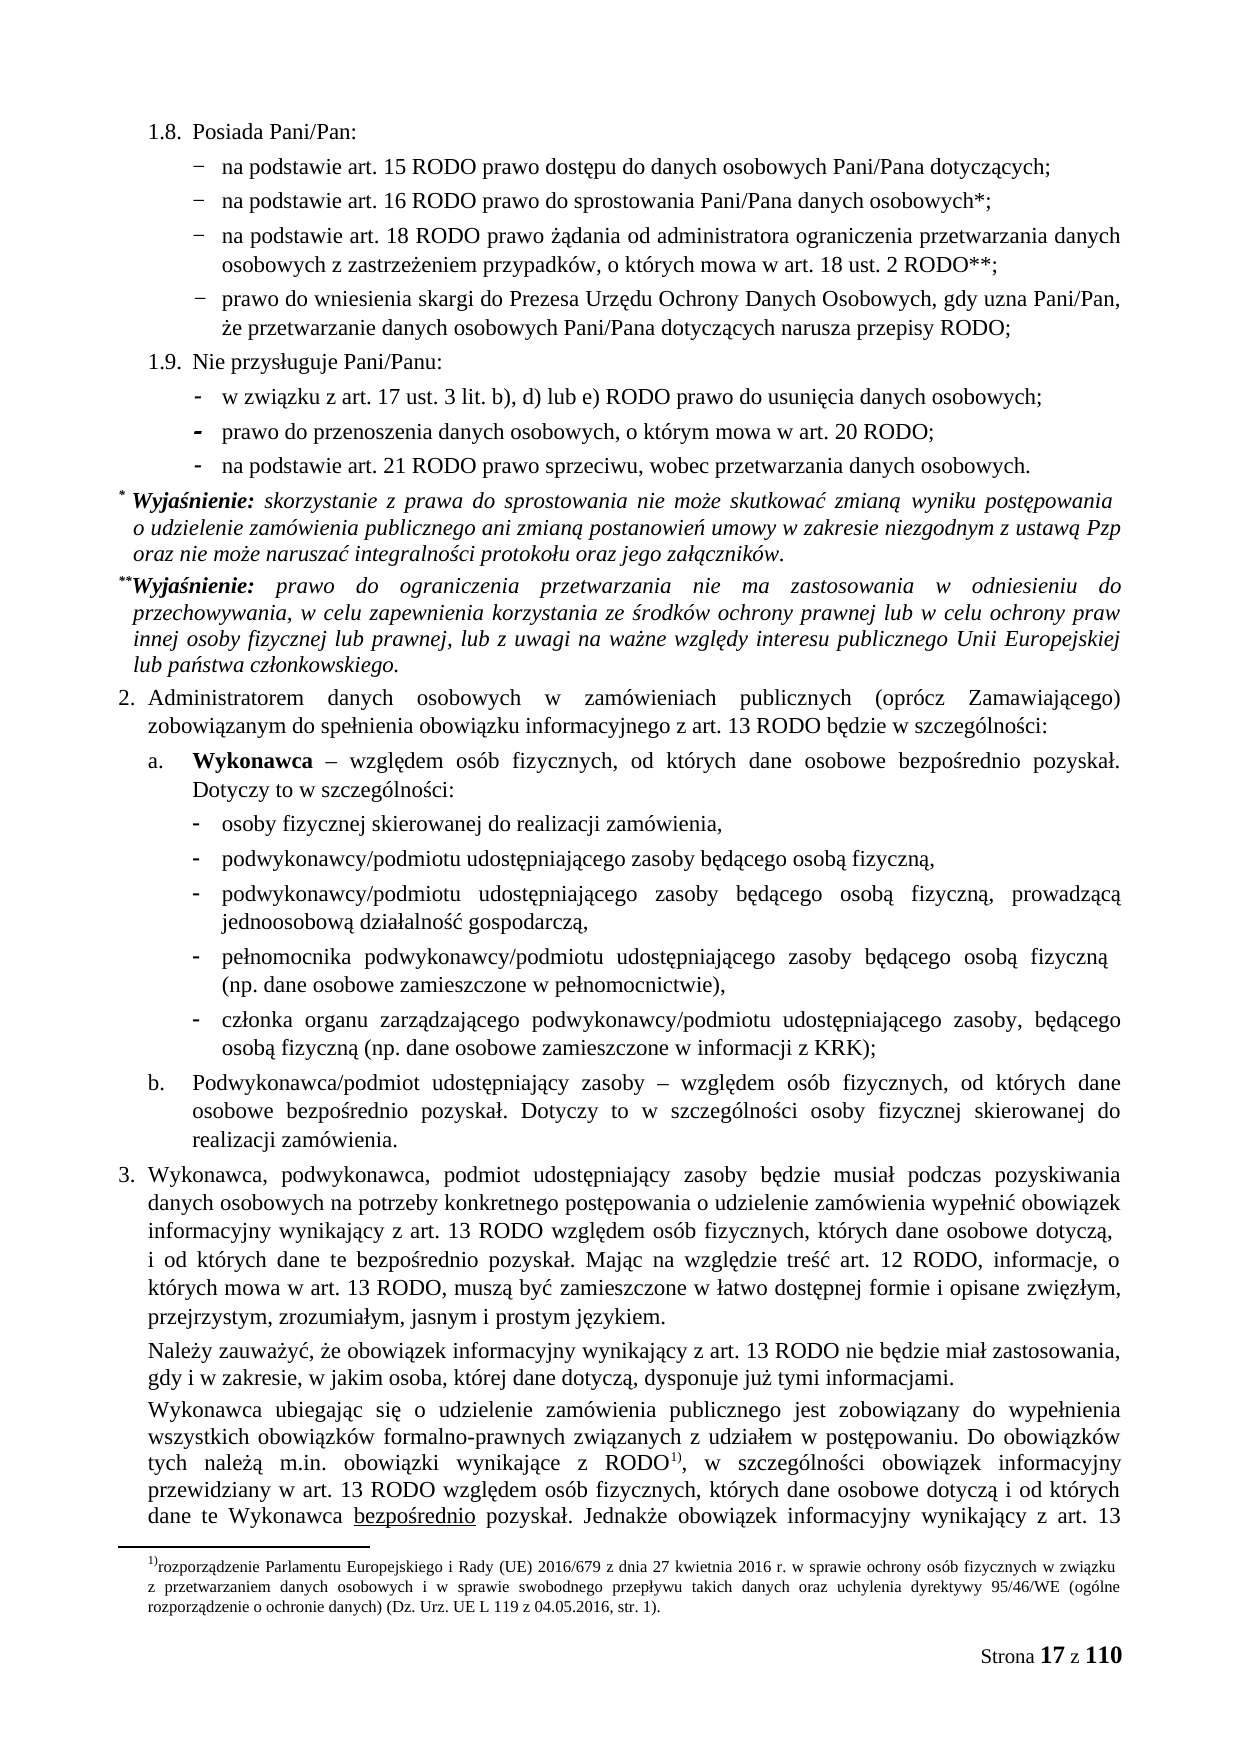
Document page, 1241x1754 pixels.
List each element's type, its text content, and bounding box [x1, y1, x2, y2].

list Wykonawca – względem osób fizycznych, od których dane osobowe bezpośrednio pozyskał. Dotyczy to w szczególności: [148, 747, 1122, 802]
list na podstawie art. 15 RODO prawo dostępu do danych osobowych Pani/Pana dotyczących; [192, 153, 1122, 179]
list osoby fizycznej skierowanej do realizacji zamówienia, [192, 810, 1122, 837]
list prawo do przenoszenia danych osobowych, o którym mowa w art. 20 RODO; [192, 418, 1122, 444]
list Nie przysługuje Pani/Panu: [148, 348, 1122, 375]
list Administratorem danych osobowych w zamówieniach publicznych (oprócz Zamawiającego) zobowiązanym do spełnienia obowiązku informacyjnego z art. 13 RODO będzie w szczególności: [118, 684, 1122, 739]
list na podstawie art. 16 RODO prawo do sprostowania Pani/Pana danych osobowych*; [192, 187, 1122, 214]
list prawo do wniesienia skargi do Prezesa Urzędu Ochrony Danych Osobowych, gdy uzna Pani/Pan, że przetwarzanie danych osobowych Pani/Pana dotyczących narusza przepisy RODO; [192, 285, 1122, 340]
list na podstawie art. 18 RODO prawo żądania od administratora ograniczenia przetwarzania danych osobowych z zastrzeżeniem przypadków, o których mowa w art. 18 ust. 2 RODO**; [192, 222, 1122, 277]
list Podwykonawca/podmiot udostępniający zasoby – względem osób fizycznych, od których dane osobowe bezpośrednio pozyskał. Dotyczy to w szczególności osoby fizycznej skierowanej do realizacji zamówienia. [148, 1069, 1122, 1152]
list na podstawie art. 21 RODO prawo sprzeciwu, wobec przetwarzania danych osobowych. [192, 452, 1122, 479]
text * Wyjaśnienie: skorzystanie z prawa do sprostowania nie może skutkować zmianą wyniku postępowania o udzielenie zamówienia publicznego ani zmianą postanowień umowy w zakresie niezgodnym z ustawą Pzp oraz nie może naruszać integralności protokołu oraz jego załączników. [118, 487, 1122, 566]
list podwykonawcy/podmiotu udostępniającego zasoby będącego osobą fizyczną, [192, 845, 1122, 871]
list podwykonawcy/podmiotu udostępniającego zasoby będącego osobą fizyczną, prowadzącą jednoosobową działalność gospodarczą, [192, 880, 1122, 934]
list w związku z art. 17 ust. 3 lit. b), d) lub e) RODO prawo do usunięcia danych osobowych; [192, 383, 1122, 409]
text **Wyjaśnienie: prawo do ograniczenia przetwarzania nie ma zastosowania w odniesieniu do przechowywania, w celu zapewnienia korzystania ze środków ochrony prawnej lub w celu ochrony praw innej osoby fizycznej lub prawnej, lub z uwagi na ważne względy interesu publicznego Unii Europejskiej lub państwa członkowskiego. [118, 572, 1122, 678]
list Posiada Pani/Pan: [148, 118, 1122, 144]
text Należy zauważyć, że obowiązek informacyjny wynikający z art. 13 RODO nie będzie miał zastosowania, gdy i w zakresie, w jakim osoba, której dane dotyczą, dysponuje już tymi informacjami. [148, 1338, 1122, 1390]
list Wykonawca, podwykonawca, podmiot udostępniający zasoby będzie musiał podczas pozyskiwania danych osobowych na potrzeby konkretnego postępowania o udzielenie zamówienia wypełnić obowiązek informacyjny wynikający z art. 13 RODO względem osób fizycznych, których dane osobowe dotyczą, i od których dane te bezpośrednio pozyskał. Mając na względzie treść art. 12 RODO, informacje, o których mowa w art. 13 RODO, muszą być zamieszczone w łatwo dostępnej formie i opisane zwięzłym, przejrzystym, zrozumiałym, jasnym i prostym językiem. [118, 1161, 1122, 1329]
list członka organu zarządzającego podwykonawcy/podmiotu udostępniającego zasoby, będącego osobą fizyczną (np. dane osobowe zamieszczone w informacji z KRK); [192, 1006, 1122, 1061]
list pełnomocnika podwykonawcy/podmiotu udostępniającego zasoby będącego osobą fizyczną (np. dane osobowe zamieszczone w pełnomocnictwie), [192, 943, 1122, 998]
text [148, 1397, 1122, 1528]
